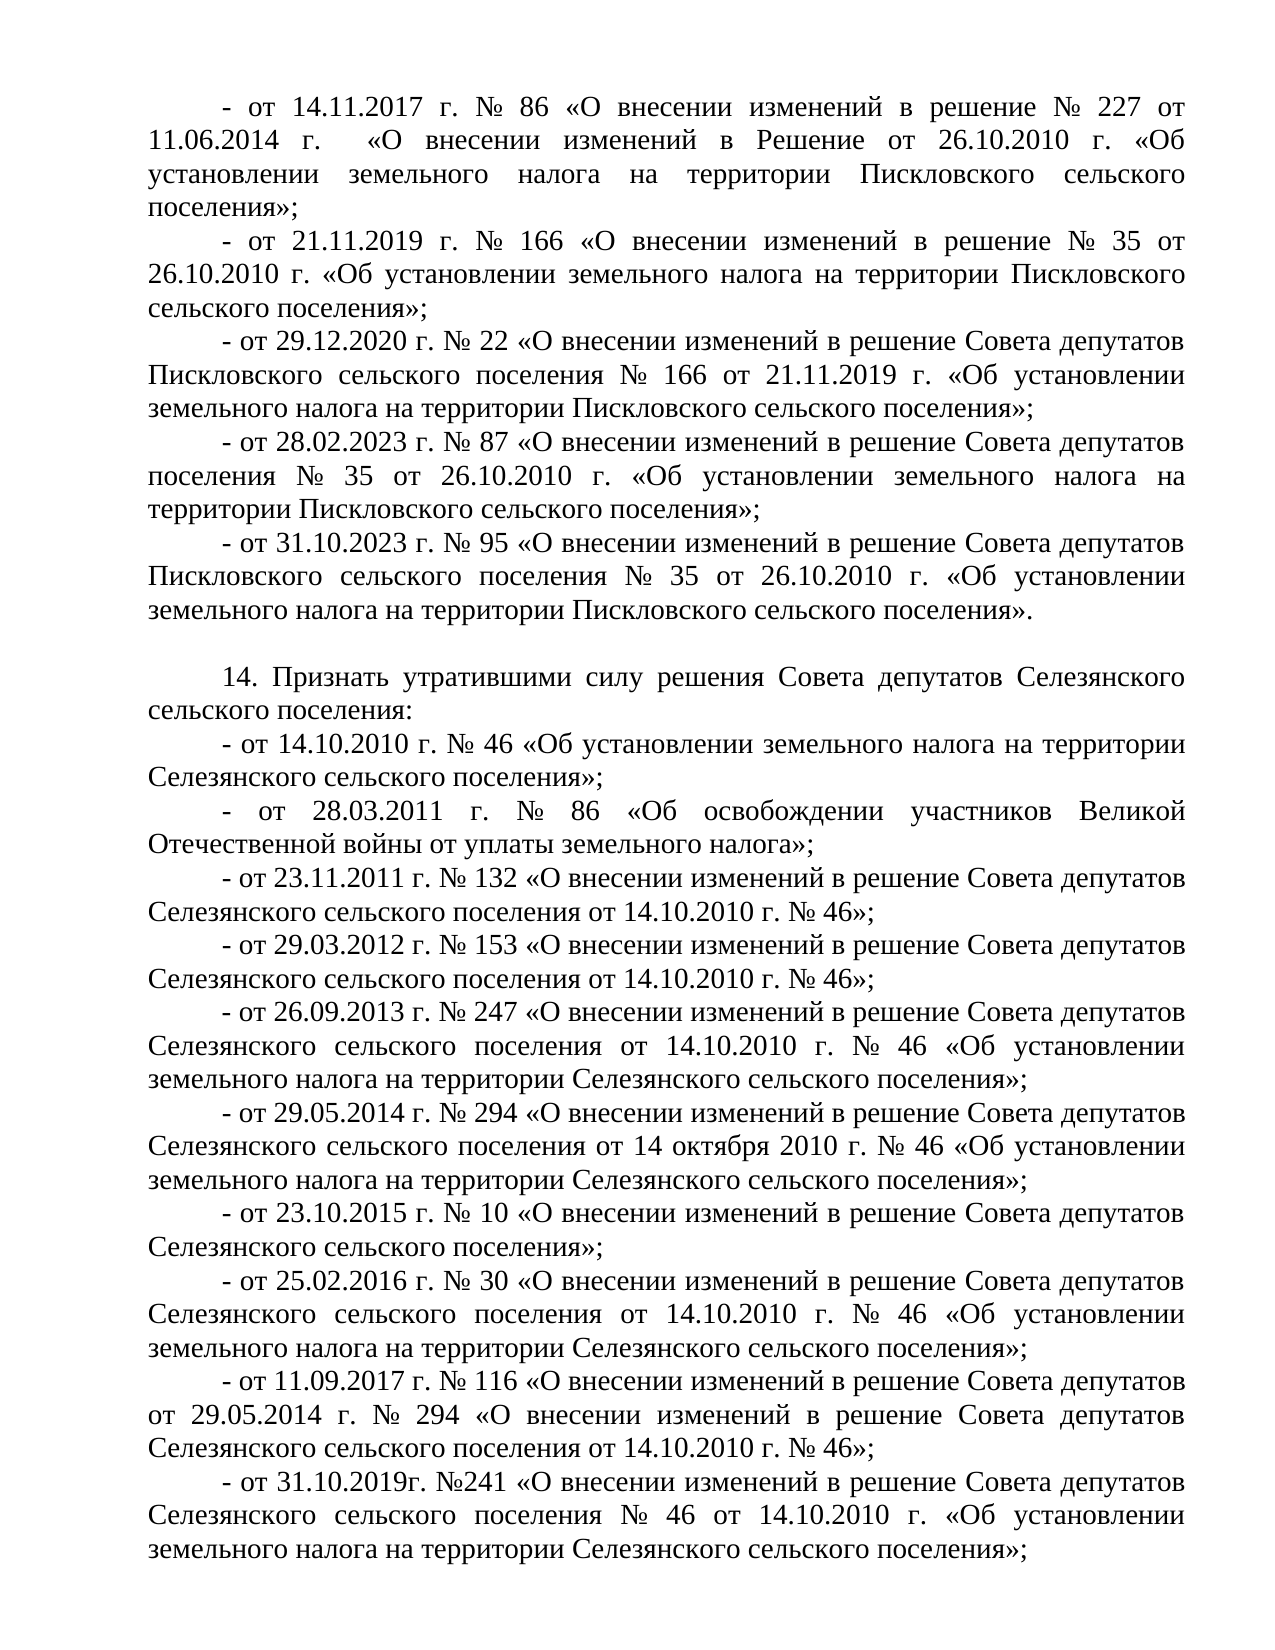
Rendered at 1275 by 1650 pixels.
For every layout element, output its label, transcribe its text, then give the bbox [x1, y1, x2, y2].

text - от 29.05.2014 г. № 294 «О внесении изменений в решение Совета депутатов Селезянского сельского поселения от 14 октября 2010 г. № 46 «Об установлении земельного налога на территории Селезянского сельского поселения»; [148, 1095, 1186, 1196]
text - от 26.09.2013 г. № 247 «О внесении изменений в решение Совета депутатов Селезянского сельского поселения от 14.10.2010 г. № 46 «Об установлении земельного налога на территории Селезянского сельского поселения»; [148, 994, 1186, 1095]
text - от 28.03.2011 г. № 86 «Об освобождении участников Великой Отечественной войны от уплаты земельного налога»; [148, 793, 1186, 860]
text - от 31.10.2019г. №241 «О внесении изменений в решение Совета депутатов Селезянского сельского поселения № 46 от 14.10.2010 г. «Об установлении земельного налога на территории Селезянского сельского поселения»; [148, 1464, 1186, 1564]
text - от 21.11.2019 г. № 166 «О внесении изменений в решение № 35 от 26.10.2010 г. «Об установлении земельного налога на территории Пискловского сельского поселения»; [148, 223, 1186, 323]
text - от 31.10.2023 г. № 95 «О внесении изменений в решение Совета депутатов Пискловского сельского поселения № 35 от 26.10.2010 г. «Об установлении земельного налога на территории Пискловского сельского поселения». [148, 525, 1186, 625]
text 14. Признать утратившими силу решения Совета депутатов Селезянского сельского поселения: [148, 659, 1186, 726]
text - от 28.02.2023 г. № 87 «О внесении изменений в решение Совета депутатов поселения № 35 от 26.10.2010 г. «Об установлении земельного налога на территории Пискловского сельского поселения»; [148, 424, 1186, 525]
text - от 29.03.2012 г. № 153 «О внесении изменений в решение Совета депутатов Селезянского сельского поселения от 14.10.2010 г. № 46»; [148, 927, 1186, 994]
text - от 14.10.2010 г. № 46 «Об установлении земельного налога на территории Селезянского сельского поселения»; [148, 726, 1186, 793]
text - от 11.09.2017 г. № 116 «О внесении изменений в решение Совета депутатов от 29.05.2014 г. № 294 «О внесении изменений в решение Совета депутатов Селезянского сельского поселения от 14.10.2010 г. № 46»; [148, 1363, 1186, 1464]
text - от 14.11.2017 г. № 86 «О внесении изменений в решение № 227 от 11.06.2014 г. «О внесении изменений в Решение от 26.10.2010 г. «Об установлении земельного налога на территории Пискловского сельского поселения»; [148, 89, 1186, 223]
text - от 23.10.2015 г. № 10 «О внесении изменений в решение Совета депутатов Селезянского сельского поселения»; [148, 1196, 1186, 1263]
text - от 23.11.2011 г. № 132 «О внесении изменений в решение Совета депутатов Селезянского сельского поселения от 14.10.2010 г. № 46»; [148, 860, 1186, 927]
text - от 25.02.2016 г. № 30 «О внесении изменений в решение Совета депутатов Селезянского сельского поселения от 14.10.2010 г. № 46 «Об установлении земельного налога на территории Селезянского сельского поселения»; [148, 1263, 1186, 1363]
text - от 29.12.2020 г. № 22 «О внесении изменений в решение Совета депутатов Пискловского сельского поселения № 166 от 21.11.2019 г. «Об установлении земельного налога на территории Пискловского сельского поселения»; [148, 323, 1186, 424]
